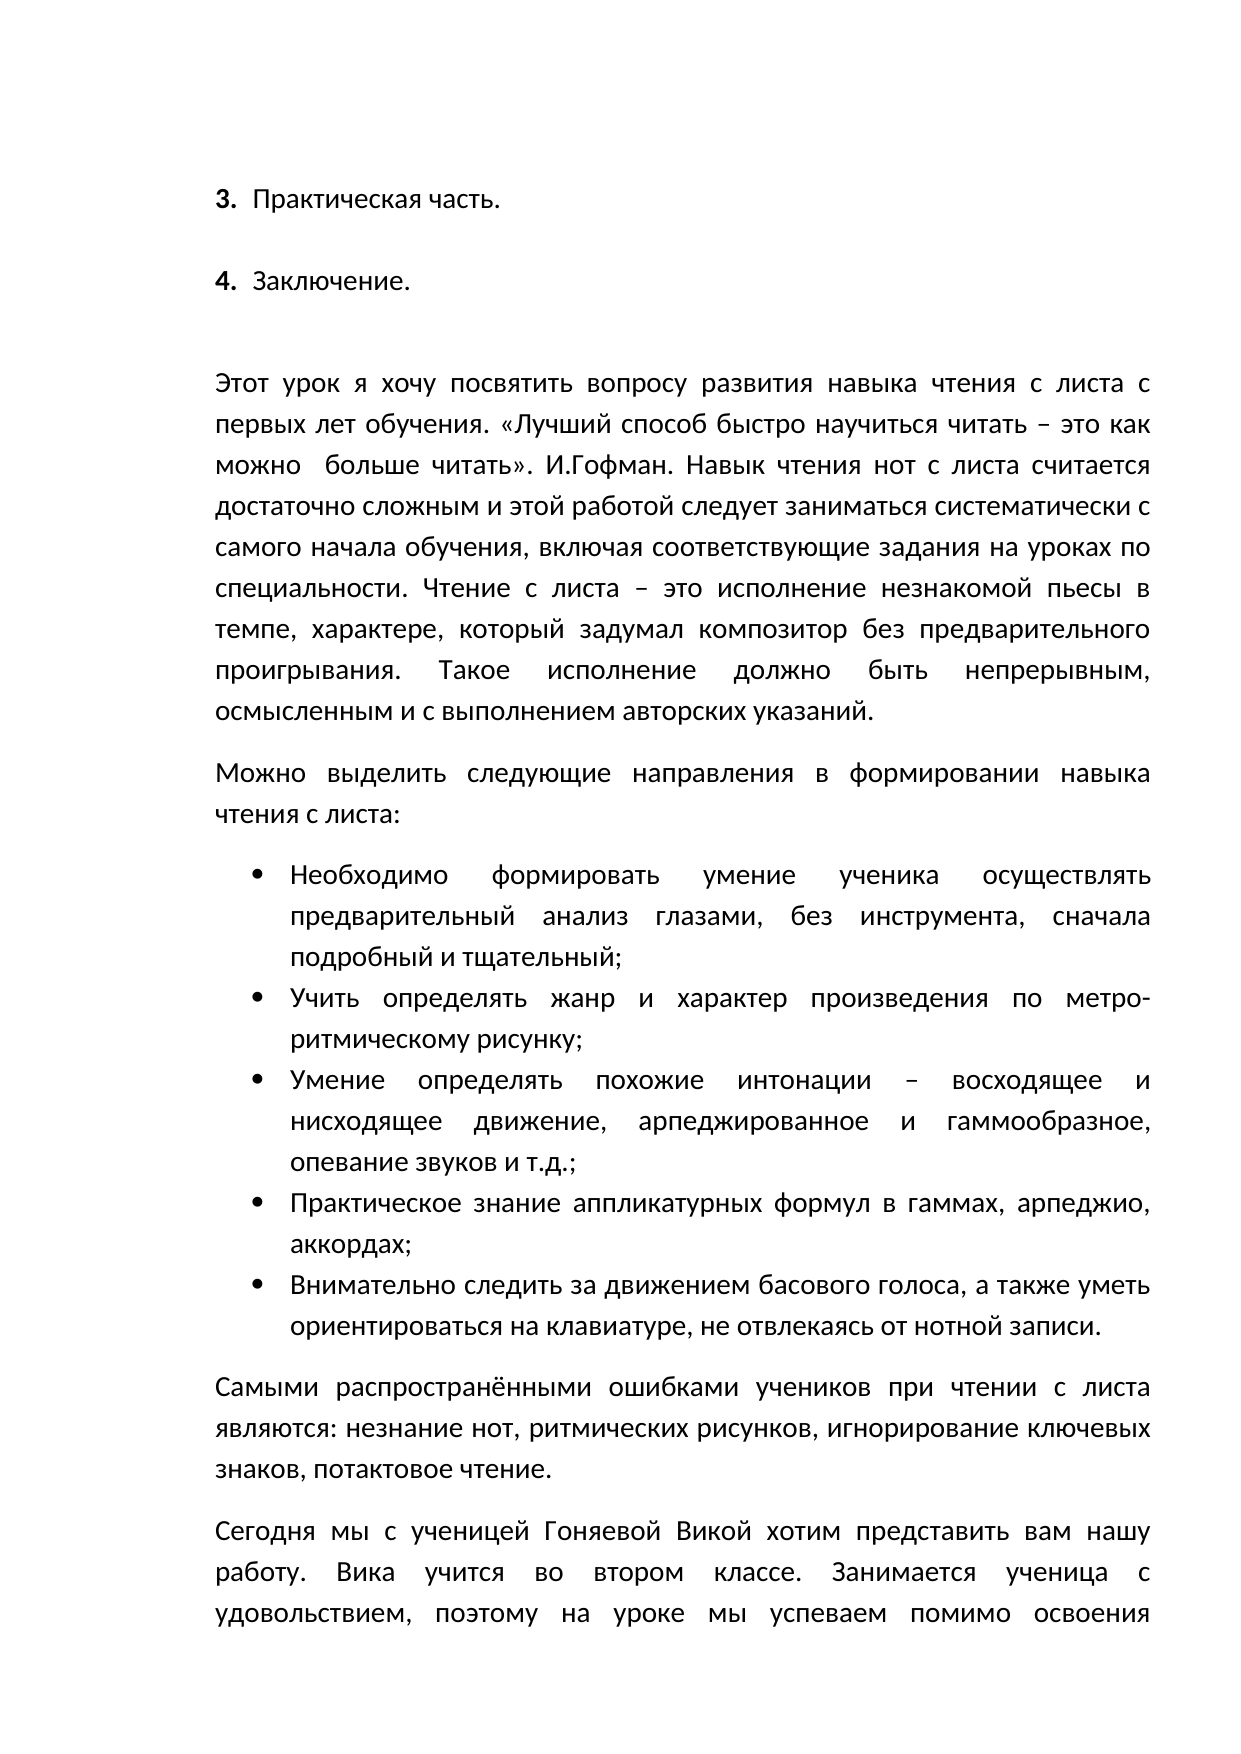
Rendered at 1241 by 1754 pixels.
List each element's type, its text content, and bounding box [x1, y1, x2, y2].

text Можно выделить следующие направления в формировании навыка чтения с листа: [215, 754, 1152, 830]
list Необходимо формировать умение ученика осуществлять предварительный анализ глазами, без инструмента, сначала подробный и тщательный; [252, 856, 1152, 974]
list Практическая часть. [215, 180, 1152, 216]
list Практическое знание аппликатурных формул в гаммах, арпеджио, аккордах; [252, 1184, 1152, 1261]
text Самыми распространёнными ошибками учеников при чтении с листа являются: незнание нот, ритмических рисунков, игнорирование ключевых знаков, потактовое чтение. [215, 1368, 1152, 1486]
list Учить определять жанр и характер произведения по метро-ритмическому рисунку; [252, 979, 1152, 1056]
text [215, 1512, 1152, 1630]
list Заключение. [215, 262, 1152, 297]
list Внимательно следить за движением басового голоса, а также уметь ориентироваться на клавиатуре, не отвлекаясь от нотной записи. [252, 1266, 1152, 1342]
list Умение определять похожие интонации – восходящее и нисходящее движение, арпеджированное и гаммообразное, опевание звуков и т.д.; [252, 1061, 1152, 1179]
text Этот урок я хочу посвятить вопросу развития навыка чтения с листа с первых лет обучения. «Лучший способ быстро научиться читать – это как можно больше читать». И.Гофман. Навык чтения нот с листа считается достаточно сложным и этой работой следует заниматься систематически с самого начала обучения, включая соответствующие задания на уроках по специальности. Чтение с листа – это исполнение незнакомой пьесы в темпе, характере, который задумал композитор без предварительного проигрывания. Такое исполнение должно быть непрерывным, осмысленным и с выполнением авторских указаний. [215, 364, 1152, 728]
